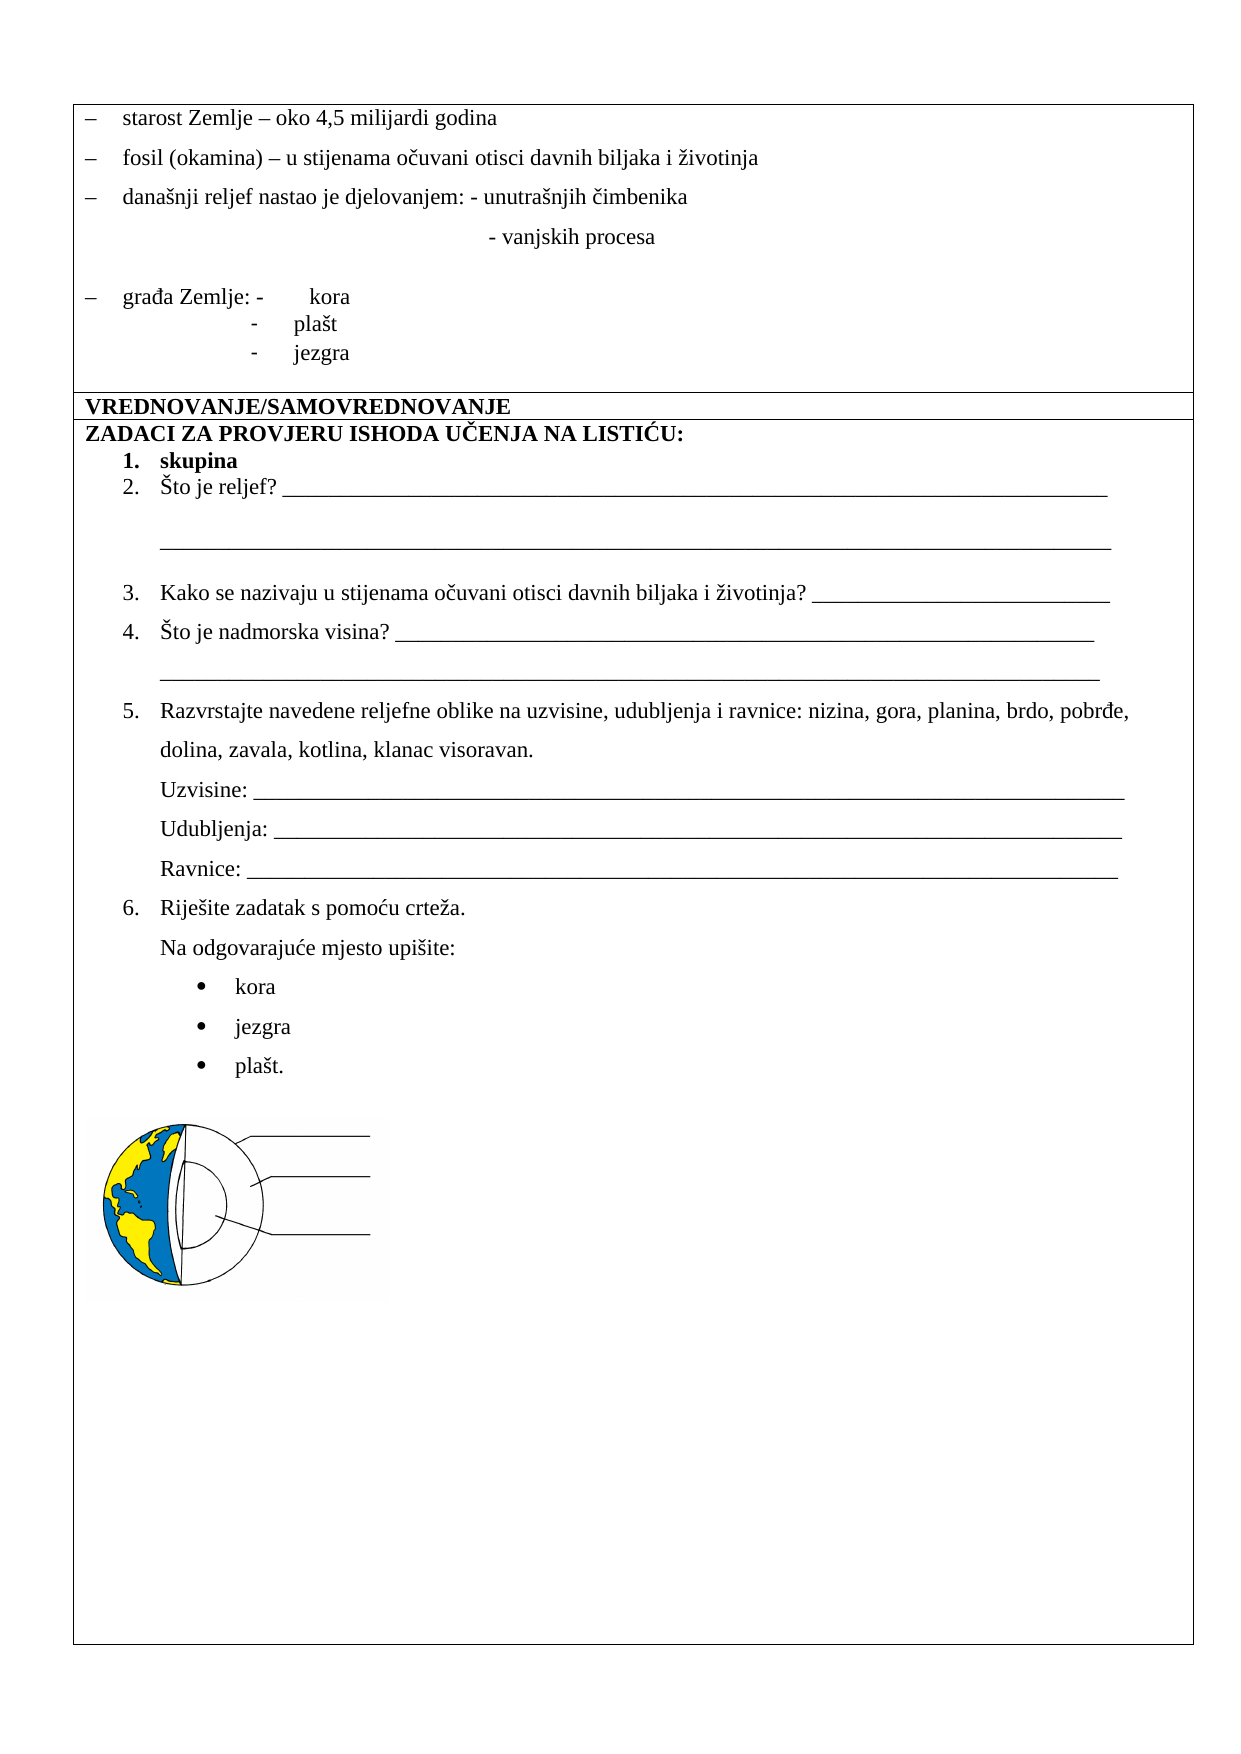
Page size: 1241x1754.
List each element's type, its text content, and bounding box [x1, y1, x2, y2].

table_cell VREDNOVANJE/SAMOVREDNOVANJE [74, 393, 1193, 419]
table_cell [74, 420, 1193, 1644]
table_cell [74, 105, 1193, 392]
